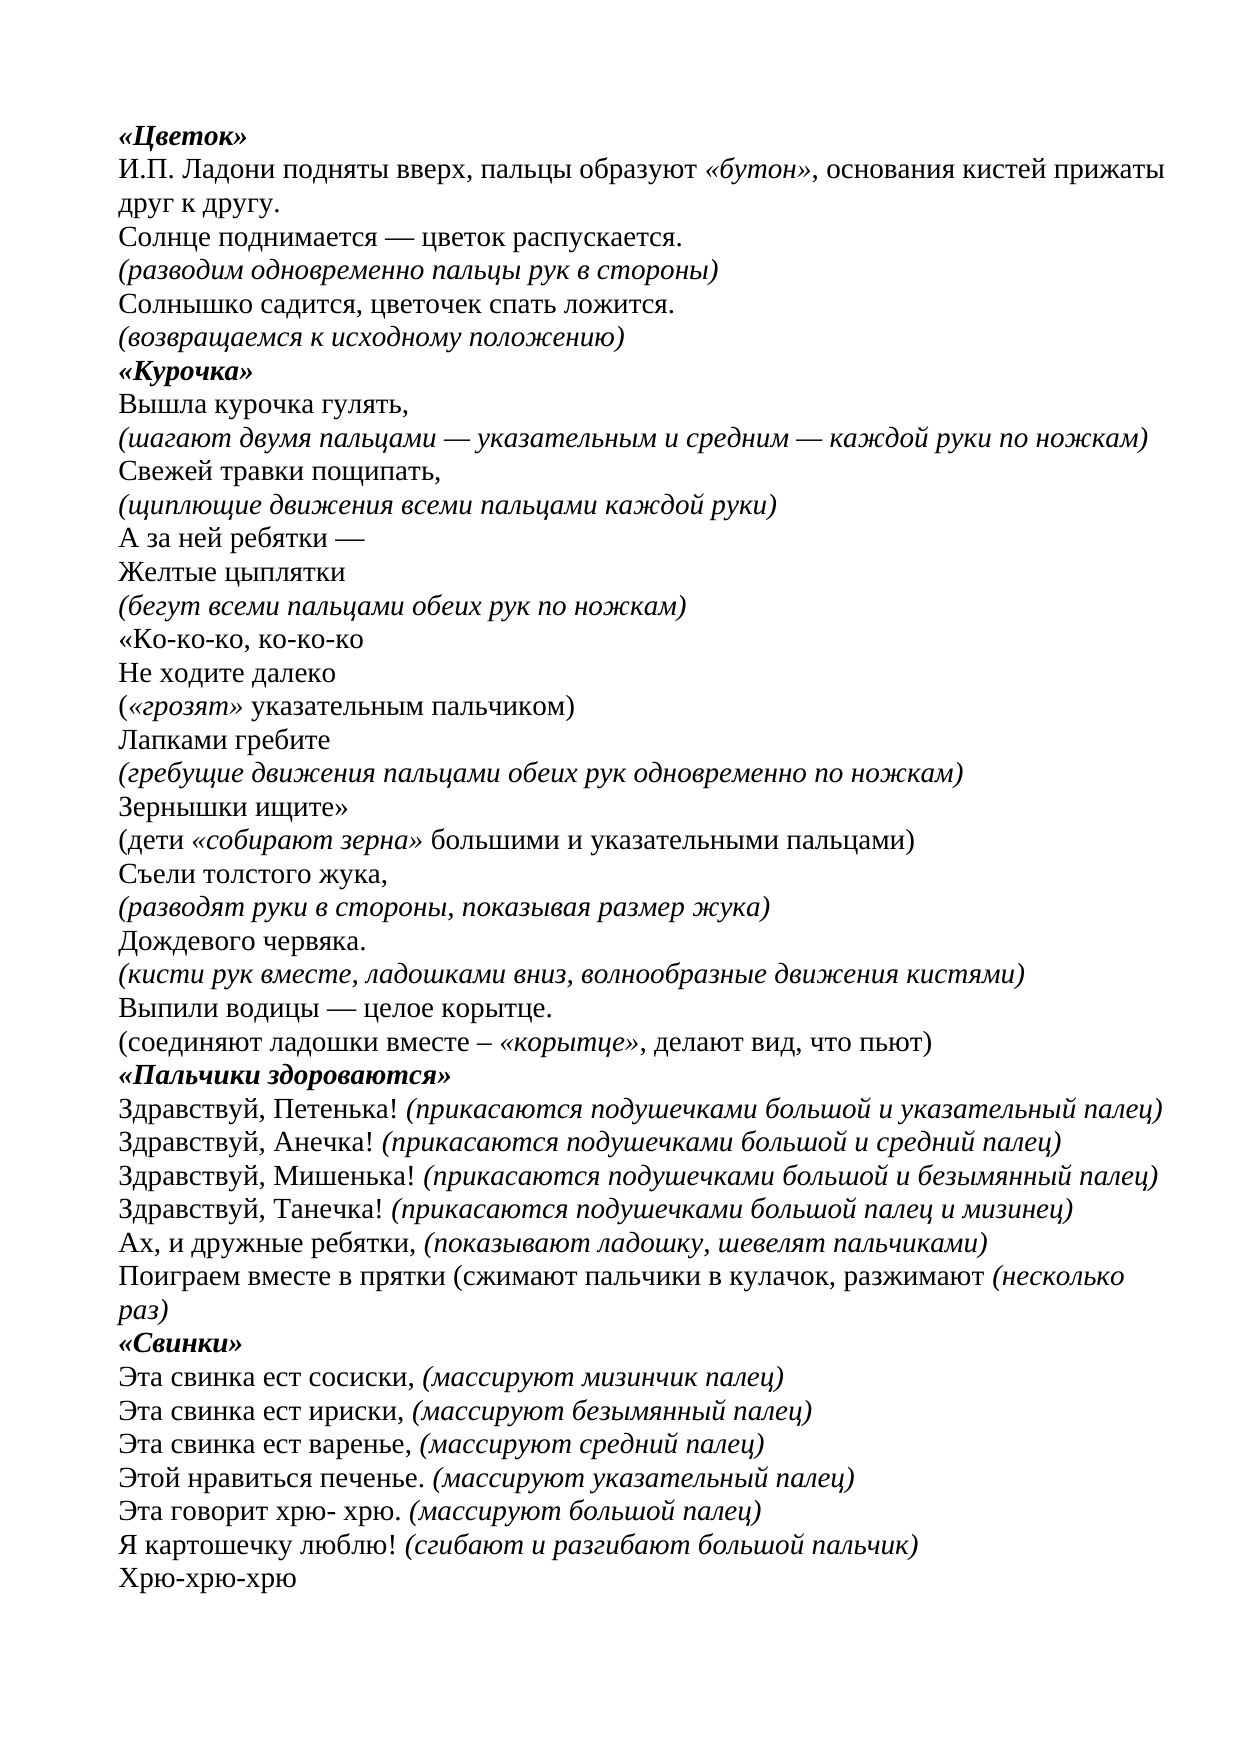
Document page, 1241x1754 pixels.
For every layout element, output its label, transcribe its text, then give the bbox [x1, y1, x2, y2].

text Здравствуй, Мишенька! (прикасаются подушечками большой и безымянный палец) [118, 1158, 1181, 1191]
text (возвращаемся к исходному положению) [118, 319, 1181, 353]
text Солнце поднимается — цветок распускается. [118, 219, 1181, 252]
text «Цветок» [118, 118, 1181, 152]
text Этой нравиться печенье. (массируют указательный палец) [118, 1460, 1181, 1493]
text «Ко-ко-ко, ко-ко-ко [118, 621, 1181, 655]
text (дети «собирают зерна» большими и указательными пальцами) [118, 822, 1181, 856]
text (шагают двумя пальцами — указательным и средним — каждой руки по ножкам) [118, 420, 1181, 453]
text (соединяют ладошки вместе – «корытце», делают вид, что пьют) [118, 1024, 1181, 1057]
text Свежей травки пощипать, [118, 453, 1181, 487]
text Здравствуй, Танечка! (прикасаются подушечками большой палец и мизинец) [118, 1191, 1181, 1225]
text Желтые цыплятки [118, 554, 1181, 588]
text Я картошечку люблю! (сгибают и разгибают большой пальчик) [118, 1527, 1181, 1560]
text Эта свинка ест варенье, (массируют средний палец) [118, 1426, 1181, 1460]
text Съели толстого жука, [118, 856, 1181, 889]
text «Свинки» [118, 1326, 1181, 1359]
text Солнышко садится, цветочек спать ложится. [118, 286, 1181, 319]
text Эта свинка ест сосиски, (массируют мизинчик палец) [118, 1359, 1181, 1393]
text Хрю-хрю-хрю [118, 1560, 1181, 1594]
text Не ходите далеко [118, 655, 1181, 688]
text Ах, и дружные ребятки, (показывают ладошку, шевелят пальчиками) [118, 1225, 1181, 1258]
text («грозят» указательным пальчиком) [118, 688, 1181, 722]
text (щиплющие движения всеми пальцами каждой руки) [118, 487, 1181, 521]
text Дождевого червяка. [118, 923, 1181, 957]
text Вышла курочка гулять, [118, 386, 1181, 420]
text Зернышки ищите» [118, 789, 1181, 822]
text (гребущие движения пальцами обеих рук одновременно по ножкам) [118, 755, 1181, 789]
text А за ней ребятки — [118, 521, 1181, 554]
text Поиграем вместе в прятки (сжимают пальчики в кулачок, разжимают (несколько раз) [118, 1258, 1181, 1326]
text Здравствуй, Анечка! (прикасаются подушечками большой и средний палец) [118, 1124, 1181, 1158]
text (разводим одновременно пальцы рук в стороны) [118, 252, 1181, 286]
text Выпили водицы — целое корытце. [118, 990, 1181, 1024]
text (кисти рук вместе, ладошками вниз, волнообразные движения кистями) [118, 957, 1181, 990]
text (бегут всеми пальцами обеих рук по ножкам) [118, 588, 1181, 621]
text И.П. Ладони подняты вверх, пальцы образуют «бутон», основания кистей прижаты друг к другу. [118, 152, 1181, 219]
text Здравствуй, Петенька! (прикасаются подушечками большой и указательный палец) [118, 1091, 1181, 1124]
text «Курочка» [118, 353, 1181, 386]
text «Пальчики здороваются» [118, 1057, 1181, 1091]
text Эта говорит хрю- хрю. (массируют большой палец) [118, 1493, 1181, 1527]
text Эта свинка ест ириски, (массируют безымянный палец) [118, 1393, 1181, 1426]
text Лапками гребите [118, 722, 1181, 755]
text (разводят руки в стороны, показывая размер жука) [118, 889, 1181, 923]
